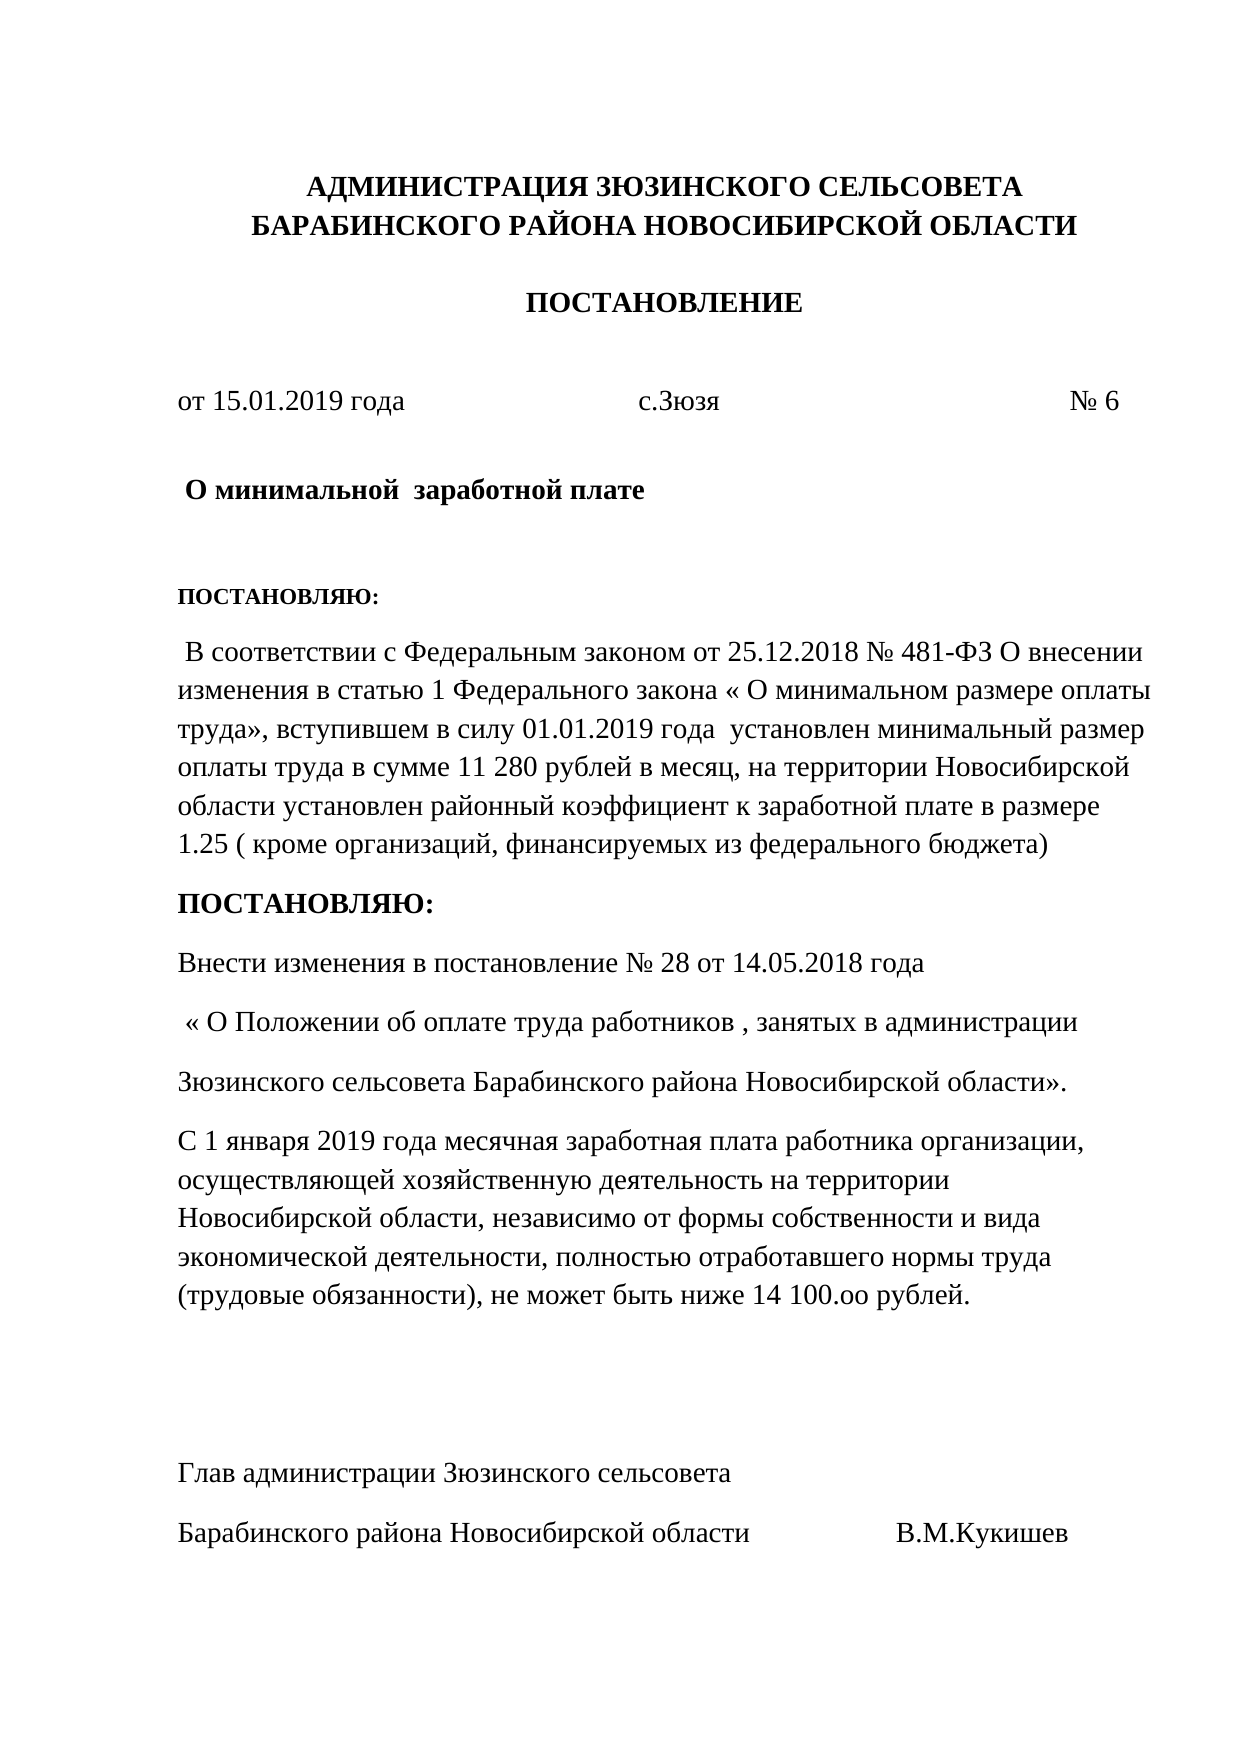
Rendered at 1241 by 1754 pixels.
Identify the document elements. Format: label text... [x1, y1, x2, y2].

text Внести изменения в постановление № 28 от 14.05.2018 года [177, 945, 1152, 979]
text Глав администрации Зюзинского сельсовета [177, 1456, 1152, 1489]
text от 15.01.2019 года с.Зюзя № 6 [177, 383, 1152, 416]
text С 1 января 2019 года месячная заработная плата работника организации, осуществляющей хозяйственную деятельность на территории Новосибирской области, независимо от формы собственности и вида экономической деятельности, полностью отработавшего нормы труда (трудовые обязанности), не может быть ниже 14 100.оо рублей. [177, 1123, 1152, 1311]
text БАРАБИНСКОГО РАЙОНА НОВОСИБИРСКОЙ ОБЛАСТИ [177, 208, 1152, 241]
text « О Положении об оплате труда работников , занятых в администрации [177, 1004, 1152, 1038]
text ПОСТАНОВЛЯЮ: [177, 583, 1152, 609]
text Барабинского района Новосибирской области В.М.Кукишев [177, 1515, 1152, 1548]
text Зюзинского сельсовета Барабинского района Новосибирской области». [177, 1064, 1152, 1097]
text ПОСТАНОВЛЯЮ: [177, 886, 1152, 919]
text ПОСТАНОВЛЕНИЕ [177, 285, 1152, 318]
text В соответствии с Федеральным законом от 25.12.2018 № 481-ФЗ О внесении изменения в статью 1 Федерального закона « О минимальном размере оплаты труда», вступившем в силу 01.01.2019 года установлен минимальный размер оплаты труда в сумме 11 280 рублей в месяц, на территории Новосибирской области установлен районный коэффициент к заработной плате в размере 1.25 ( кроме организаций, финансируемых из федерального бюджета) [177, 634, 1152, 860]
text О минимальной заработной плате [177, 472, 1152, 506]
text АДМИНИСТРАЦИЯ ЗЮЗИНСКОГО СЕЛЬСОВЕТА [177, 169, 1152, 203]
